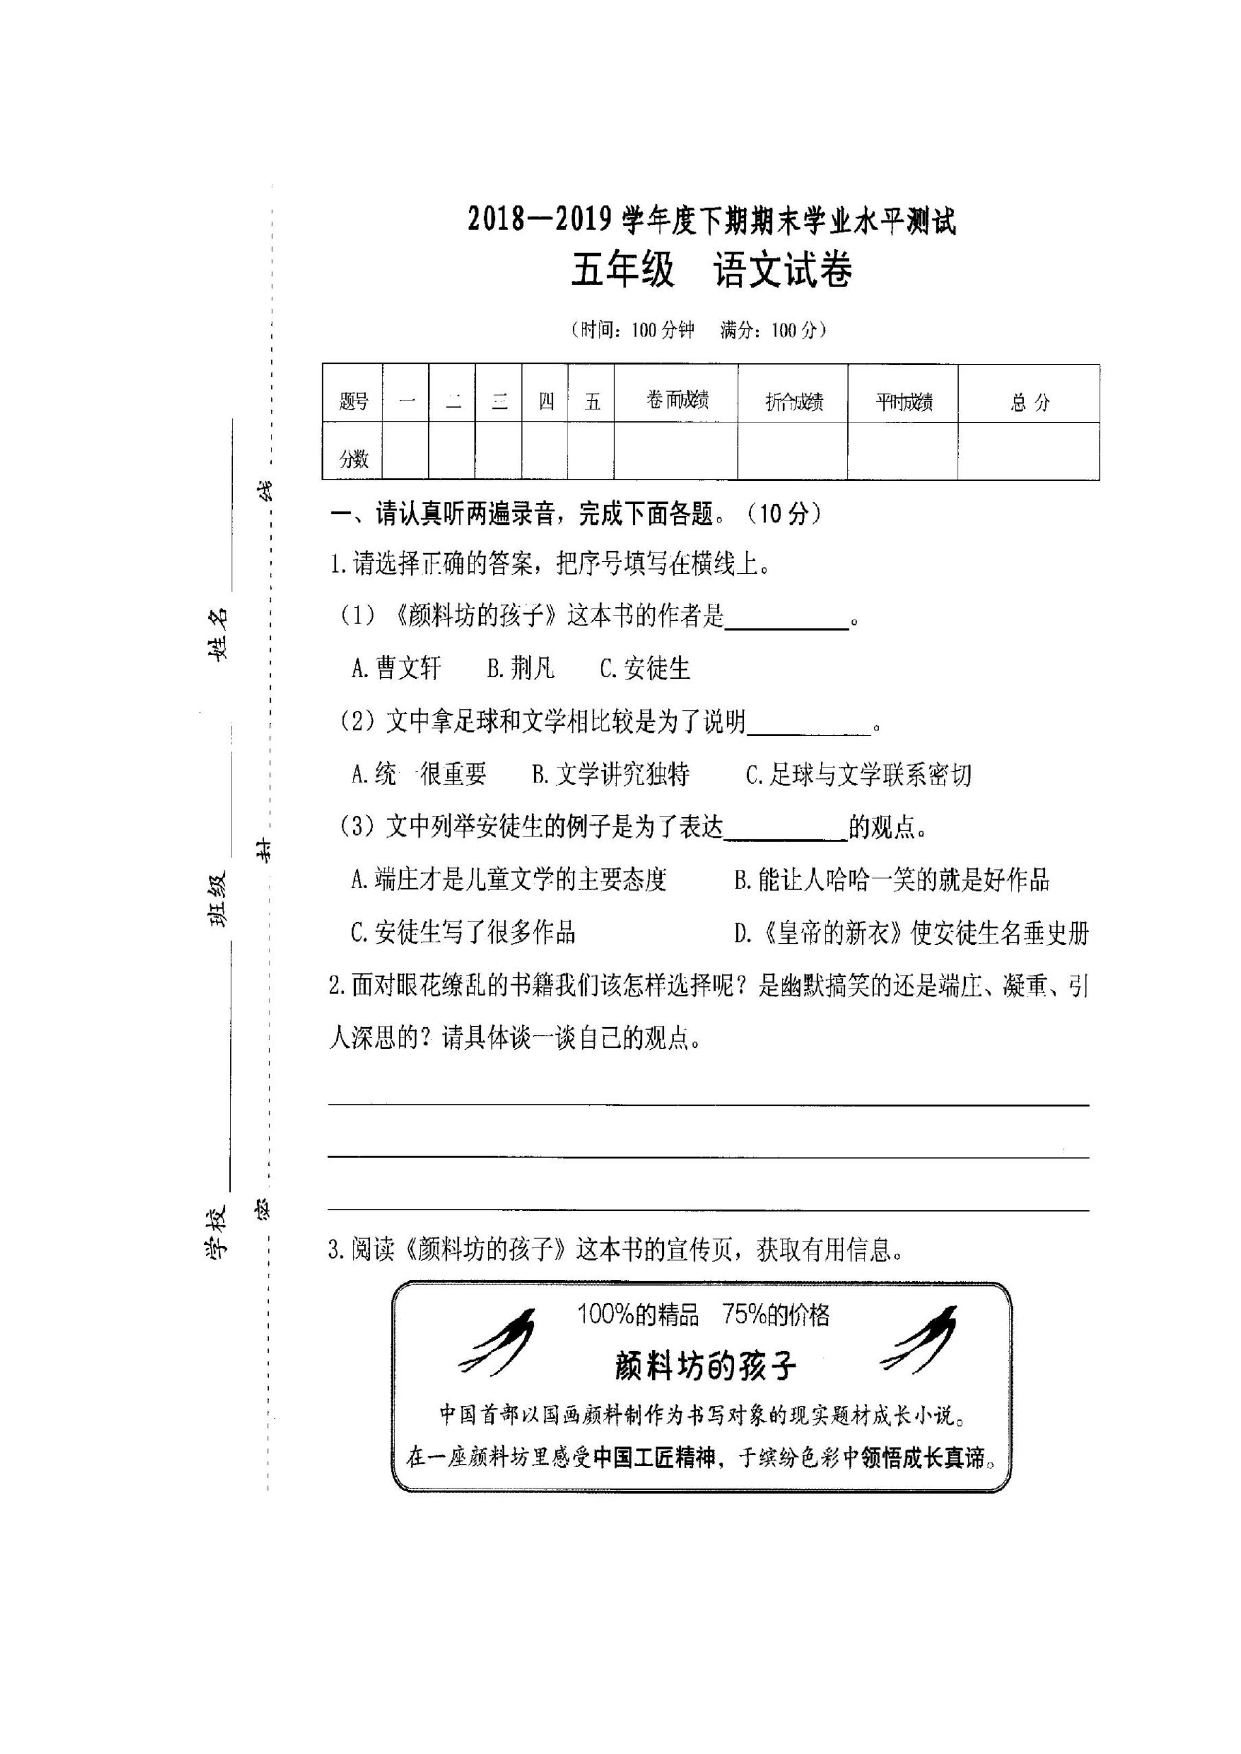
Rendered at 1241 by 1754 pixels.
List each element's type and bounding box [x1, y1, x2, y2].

picture [187, 162, 1115, 1506]
